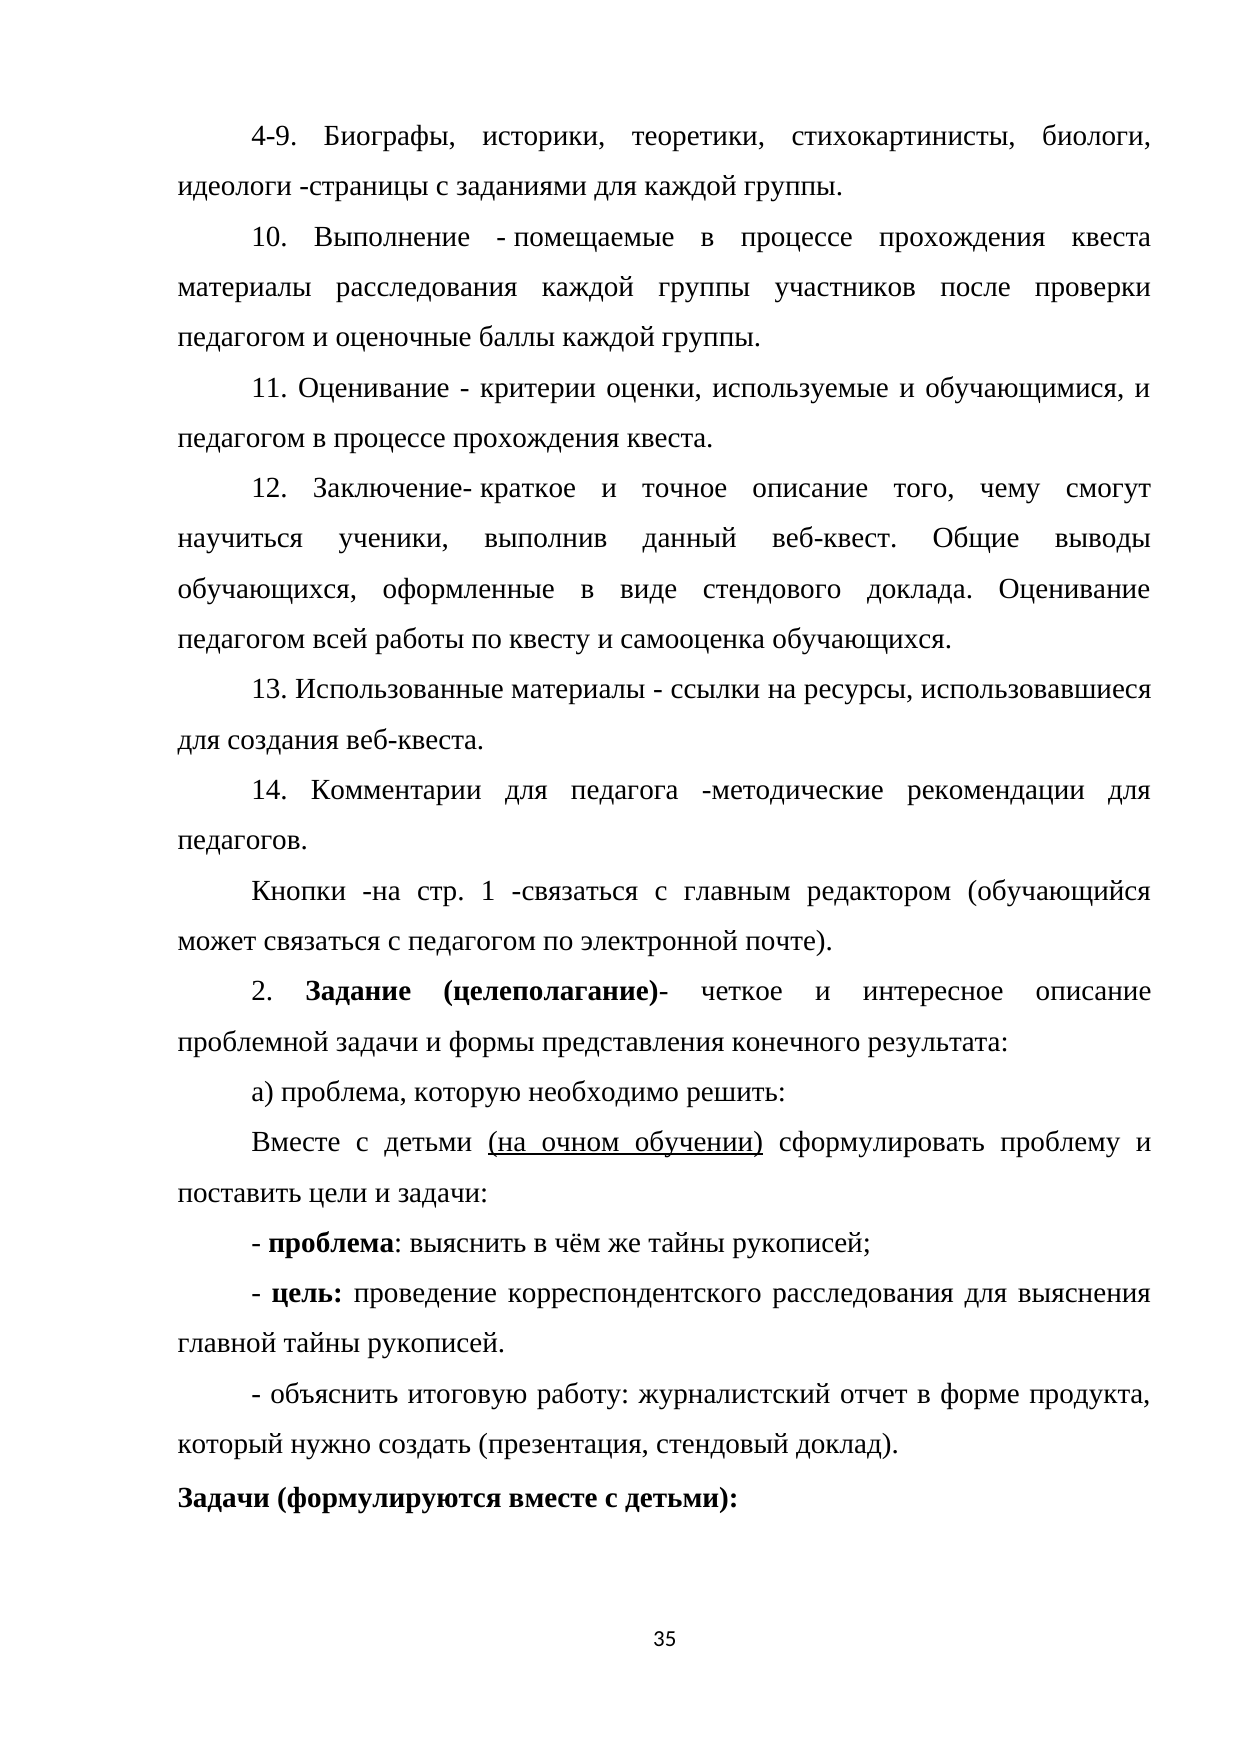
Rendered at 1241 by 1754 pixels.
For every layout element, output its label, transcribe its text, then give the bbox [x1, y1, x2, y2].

text 12. Заключение- краткое и точное описание того, чему смогут научиться ученики, выполнив данный веб-квест. Общие выводы обучающихся, оформленные в виде стендового доклада. Оценивание педагогом всей работы по квесту и самооценка обучающихся. [177, 470, 1152, 655]
text 11. Оценивание - критерии оценки, используемые и обучающимися, и педагогом в процессе прохождения квеста. [177, 370, 1152, 453]
text Задачи (формулируются вместе с детьми): [177, 1477, 1152, 1514]
text 10. Выполнение - помещаемые в процессе прохождения квеста материалы расследования каждой группы участников после проверки педагогом и оценочные баллы каждой группы. [177, 219, 1152, 353]
text Вместе с детьми (на очном обучении) сформулировать проблему и поставить цели и задачи: [177, 1124, 1152, 1208]
text 14. Комментарии для педагога -методические рекомендации для педагогов. [177, 772, 1152, 856]
text Кнопки -на стр. 1 -связаться с главным редактором (обучающийся может связаться с педагогом по электронной почте). [177, 873, 1152, 957]
text - объяснить итоговую работу: журналистский отчет в форме продукта, который нужно создать (презентация, стендовый доклад). [177, 1376, 1152, 1460]
text - цель: проведение корреспондентского расследования для выяснения главной тайны рукописей. [177, 1275, 1152, 1359]
text - проблема: выяснить в чём же тайны рукописей; [177, 1225, 1152, 1258]
text 4-9. Биографы, историки, теоретики, стихокартинисты, биологи, идеологи -страницы с заданиями для каждой группы. [177, 118, 1152, 202]
text 13. Использованные материалы - ссылки на ресурсы, использовавшиеся для создания веб-квеста. [177, 672, 1152, 755]
text а) проблема, которую необходимо решить: [177, 1074, 1152, 1108]
text 2. Задание (целеполагание)- четкое и интересное описание проблемной задачи и формы представления конечного результата: [177, 973, 1152, 1057]
